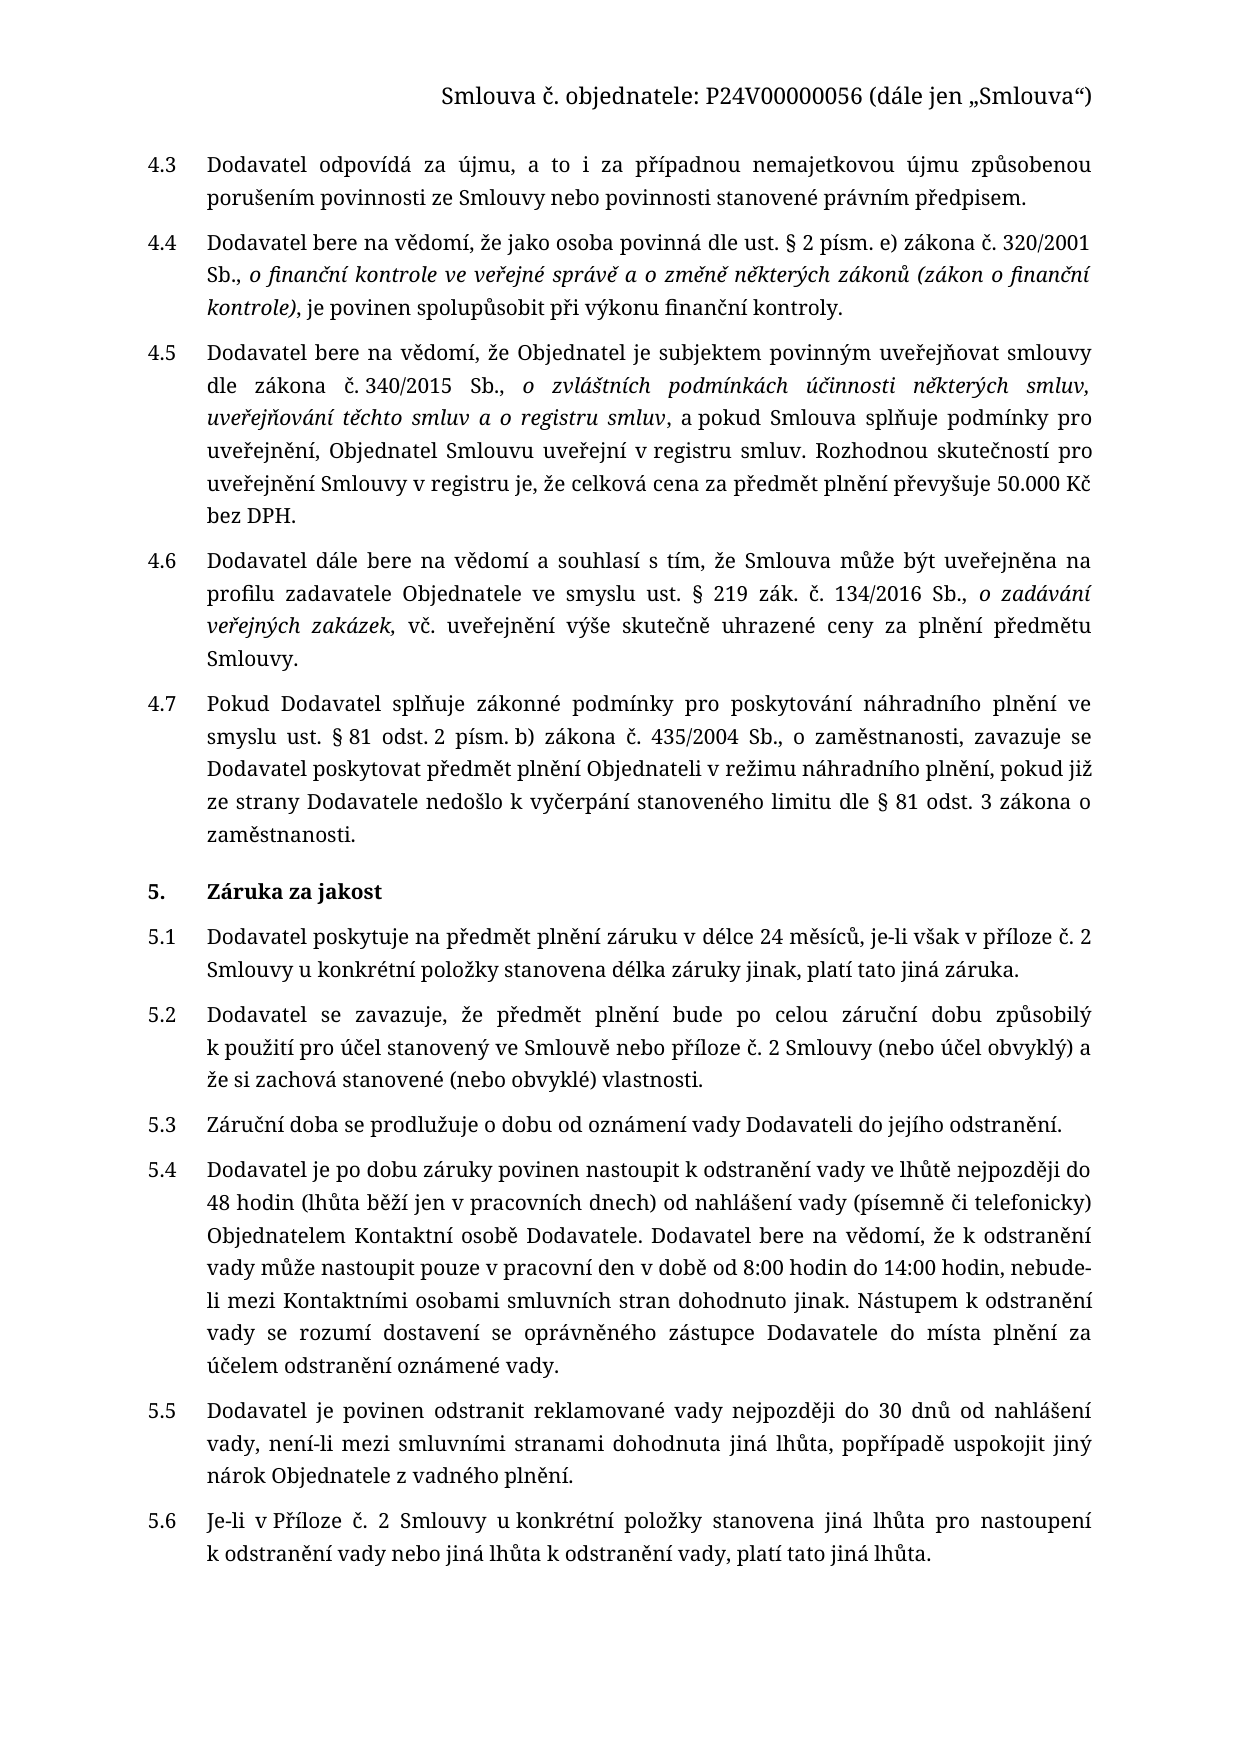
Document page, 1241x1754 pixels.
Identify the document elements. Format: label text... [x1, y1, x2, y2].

list Záruční doba se prodlužuje o dobu od oznámení vady Dodavateli do jejího odstranění. [148, 1110, 1093, 1139]
list Dodavatel poskytuje na předmět plnění záruku v délce 24 měsíců, je-li však v příloze č. 2 Smlouvy u konkrétní položky stanovena délka záruky jinak, platí tato jiná záruka. [148, 922, 1093, 983]
list Dodavatel odpovídá za újmu, a to i za případnou nemajetkovou újmu způsobenou porušením povinnosti ze Smlouvy nebo povinnosti stanovené právním předpisem. [148, 150, 1093, 211]
list Pokud Dodavatel splňuje zákonné podmínky pro poskytování náhradního plnění ve smyslu ust. § 81 odst. 2 písm. b) zákona č. 435/2004 Sb., o zaměstnanosti, zavazuje se Dodavatel poskytovat předmět plnění Objednateli v režimu náhradního plnění, pokud již ze strany Dodavatele nedošlo k vyčerpání stanoveného limitu dle § 81 odst. 3 zákona o zaměstnanosti. [148, 689, 1093, 848]
list Dodavatel dále bere na vědomí a souhlasí s tím, že Smlouva může být uveřejněna na profilu zadavatele Objednatele ve smyslu ust. § 219 zák. č. 134/2016 Sb., o zadávání veřejných zakázek, vč. uveřejnění výše skutečně uhrazené ceny za plnění předmětu Smlouvy. [148, 546, 1093, 673]
list Je-li v Příloze č. 2 Smlouvy u konkrétní položky stanovena jiná lhůta pro nastoupení k odstranění vady nebo jiná lhůta k odstranění vady, platí tato jiná lhůta. [148, 1507, 1093, 1568]
list Záruka za jakost [148, 877, 1093, 906]
list Dodavatel bere na vědomí, že jako osoba povinná dle ust. § 2 písm. e) zákona č. 320/2001 Sb., o finanční kontrole ve veřejné správě a o změně některých zákonů (zákon o finanční kontrole), je povinen spolupůsobit při výkonu finanční kontroly. [148, 228, 1093, 322]
list Dodavatel je po dobu záruky povinen nastoupit k odstranění vady ve lhůtě nejpozději do 48 hodin (lhůta běží jen v pracovních dnech) od nahlášení vady (písemně či telefonicky) Objednatelem Kontaktní osobě Dodavatele. Dodavatel bere na vědomí, že k odstranění vady může nastoupit pouze v pracovní den v době od 8:00 hodin do 14:00 hodin, nebude-li mezi Kontaktními osobami smluvních stran dohodnuto jinak. Nástupem k odstranění vady se rozumí dostavení se oprávněného zástupce Dodavatele do místa plnění za účelem odstranění oznámené vady. [148, 1156, 1093, 1379]
list Dodavatel je povinen odstranit reklamované vady nejpozději do 30 dnů od nahlášení vady, není-li mezi smluvními stranami dohodnuta jiná lhůta, popřípadě uspokojit jiný nárok Objednatele z vadného plnění. [148, 1396, 1093, 1490]
list Dodavatel bere na vědomí, že Objednatel je subjektem povinným uveřejňovat smlouvy dle zákona č. 340/2015 Sb., o zvláštních podmínkách účinnosti některých smluv, uveřejňování těchto smluv a o registru smluv, a pokud Smlouva splňuje podmínky pro uveřejnění, Objednatel Smlouvu uveřejní v registru smluv. Rozhodnou skutečností pro uveřejnění Smlouvy v registru je, že celková cena za předmět plnění převyšuje 50.000 Kč bez DPH. [148, 338, 1093, 530]
list Dodavatel se zavazuje, že předmět plnění bude po celou záruční dobu způsobilý k použití pro účel stanovený ve Smlouvě nebo příloze č. 2 Smlouvy (nebo účel obvyklý) a že si zachová stanovené (nebo obvyklé) vlastnosti. [148, 1000, 1093, 1094]
